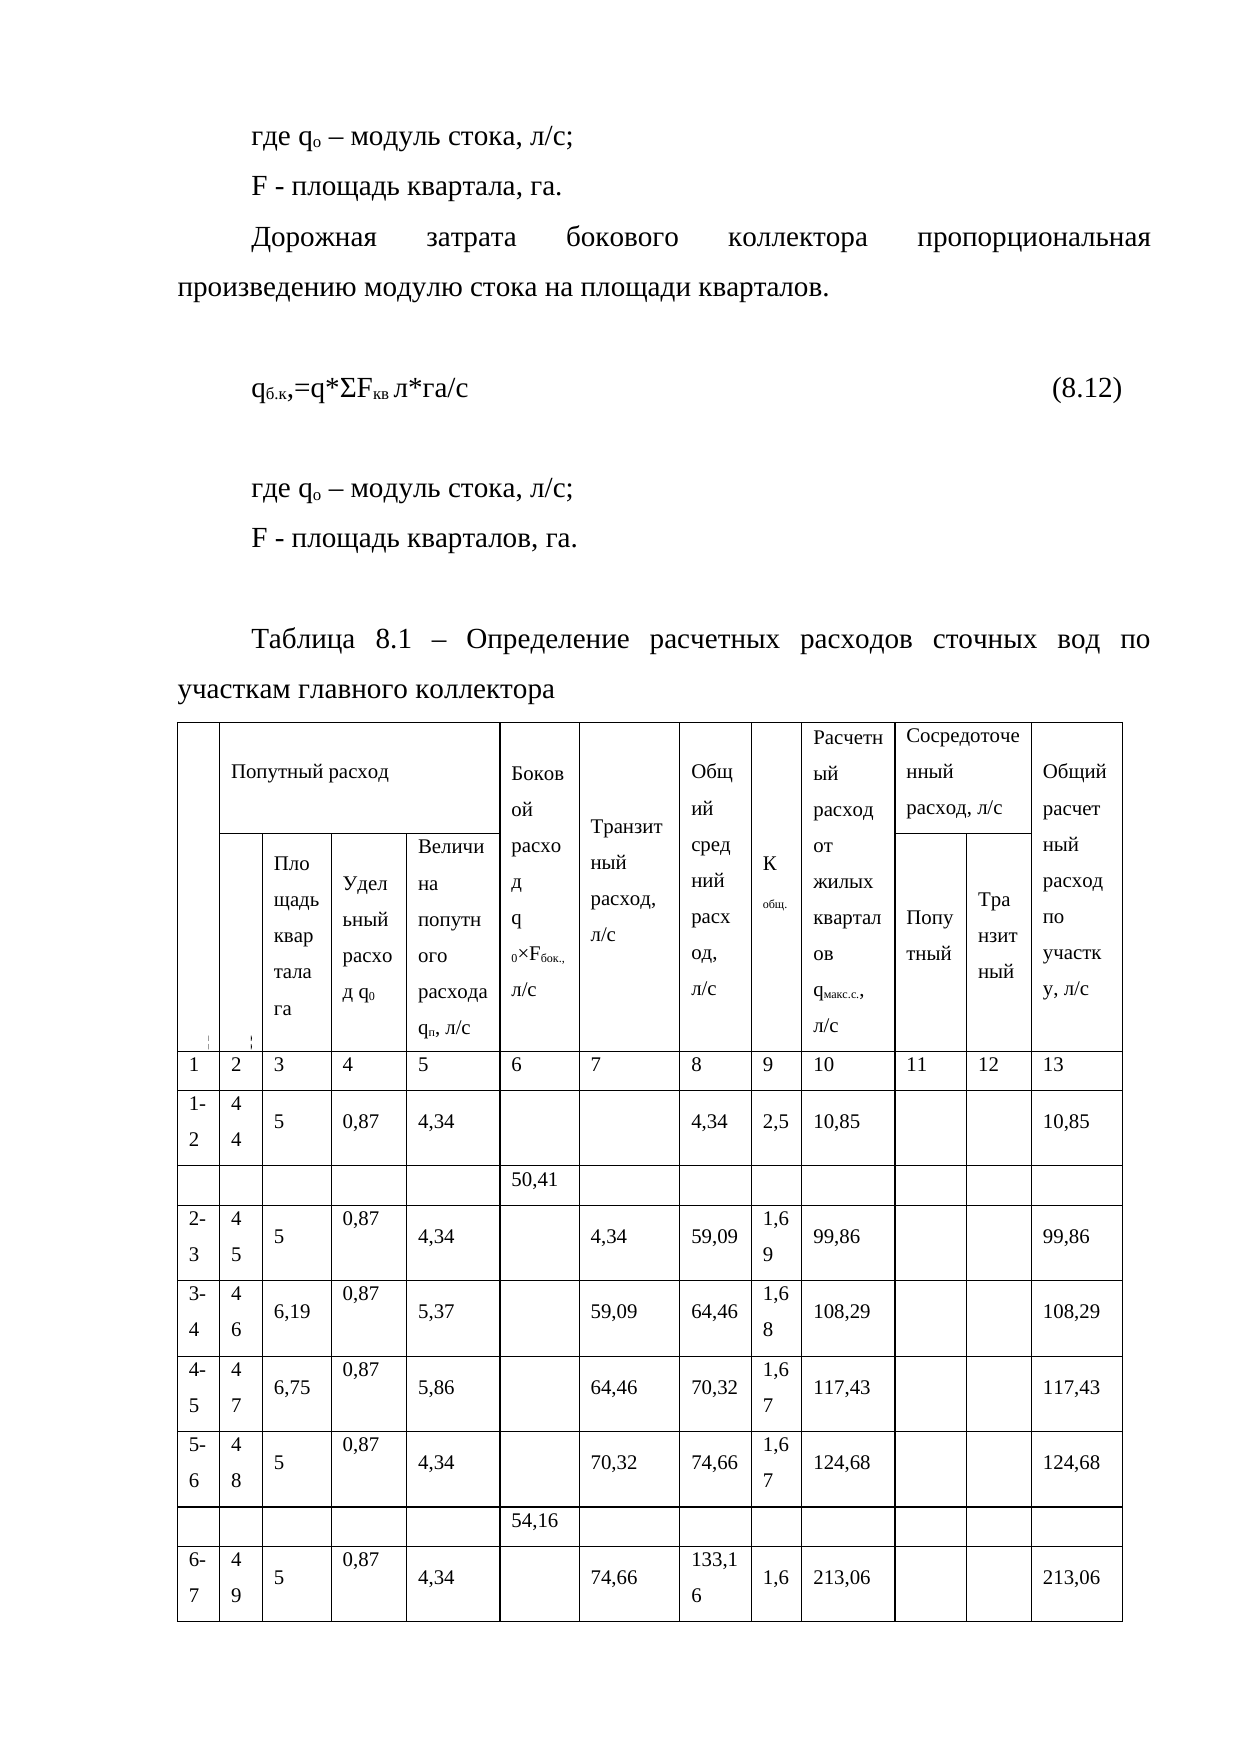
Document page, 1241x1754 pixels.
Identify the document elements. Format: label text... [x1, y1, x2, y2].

table_cell 99,86 [1032, 1206, 1122, 1280]
table_cell [680, 1166, 751, 1205]
table_cell Величина попутного расхода qп, л/с [407, 834, 499, 1051]
table_cell 5 [263, 1206, 331, 1280]
table_header Попутный расход [220, 723, 499, 833]
text F - площадь кварталов, га. [177, 521, 1152, 554]
table_cell 4,34 [407, 1206, 499, 1280]
table_cell 10 [802, 1052, 894, 1090]
table_cell [802, 1508, 894, 1546]
table_cell [680, 1508, 751, 1546]
table_cell 3-4 [178, 1281, 219, 1356]
table_cell 5 [263, 1091, 331, 1165]
table_cell 47 [220, 1357, 262, 1431]
table_cell 5,37 [407, 1281, 499, 1356]
table_cell 2,5 [752, 1091, 801, 1165]
table_cell 49 [220, 1547, 262, 1621]
table_cell [967, 1508, 1031, 1546]
text где qо – модуль стока, л/с; [177, 470, 1152, 504]
table_cell Попутный [896, 834, 966, 1051]
table_cell [896, 1357, 966, 1431]
table_cell [220, 1166, 262, 1205]
table_cell 59,09 [580, 1281, 679, 1356]
table_cell 11 [896, 1052, 966, 1090]
table_cell [967, 1281, 1031, 1356]
table_cell [501, 1281, 579, 1356]
table_cell 6-7 [178, 1547, 219, 1621]
table_cell [896, 1091, 966, 1165]
table_cell Удельный расход q0 [332, 834, 406, 1051]
table_cell 4,34 [407, 1091, 499, 1165]
table_cell 2 [220, 1052, 262, 1090]
table_cell [896, 1166, 966, 1205]
table_cell 0,87 [332, 1357, 406, 1431]
table_cell [752, 1166, 801, 1205]
table_cell 44 [220, 1091, 262, 1165]
table_cell [501, 1432, 579, 1506]
table_cell [178, 1166, 219, 1205]
table_cell 46 [220, 1281, 262, 1356]
table_cell [332, 1508, 406, 1546]
table_cell [501, 1206, 579, 1280]
table_cell 13 [1032, 1052, 1122, 1090]
table_cell [501, 1091, 579, 1165]
table_cell 54,16 [501, 1508, 579, 1546]
table_cell [896, 1281, 966, 1356]
table_cell 10,85 [1032, 1091, 1122, 1165]
table_header Общий расчетный расход по участку, л/с [1032, 723, 1122, 1051]
table_cell 1,6 [752, 1547, 801, 1621]
table_cell 70,32 [580, 1432, 679, 1506]
table_cell 74,66 [680, 1432, 751, 1506]
table_cell 5 [263, 1547, 331, 1621]
table_cell [263, 1508, 331, 1546]
table_cell 4,34 [407, 1432, 499, 1506]
table_cell Транзитный [967, 834, 1031, 1051]
table_cell 0,87 [332, 1091, 406, 1165]
table_cell Номер квартала [220, 834, 262, 1051]
table_cell [407, 1166, 499, 1205]
table_cell 7 [580, 1052, 679, 1090]
table_cell 6,19 [263, 1281, 331, 1356]
table_cell 117,43 [802, 1357, 894, 1431]
table_cell [967, 1206, 1031, 1280]
table_cell 4,34 [580, 1206, 679, 1280]
table_header Кобщ. [752, 723, 801, 1051]
table_cell 4 [332, 1052, 406, 1090]
table_cell 1,68 [752, 1281, 801, 1356]
table_cell 74,66 [580, 1547, 679, 1621]
table_cell [178, 1508, 219, 1546]
table_cell 108,29 [802, 1281, 894, 1356]
table_cell [407, 1508, 499, 1546]
table_cell 9 [752, 1052, 801, 1090]
table_cell 1-2 [178, 1091, 219, 1165]
table_cell 64,46 [580, 1357, 679, 1431]
table_cell [752, 1508, 801, 1546]
text где qо – модуль стока, л/с; [177, 118, 1152, 152]
table_cell [967, 1357, 1031, 1431]
table_header Сосредоточенный расход, л/с [896, 723, 1031, 833]
table_cell 45 [220, 1206, 262, 1280]
text Таблица 8.1 – Определение расчетных расходов сточных вод по участкам главного коллектора [177, 621, 1152, 705]
table_cell 124,68 [802, 1432, 894, 1506]
table_cell [802, 1166, 894, 1205]
table_cell 12 [967, 1052, 1031, 1090]
table_cell [967, 1166, 1031, 1205]
table_cell 117,43 [1032, 1357, 1122, 1431]
table_cell 5-6 [178, 1432, 219, 1506]
table_header Расчетный расход от жилых кварталов qмакс.с., л/с [802, 723, 894, 1051]
table_cell 0,87 [332, 1281, 406, 1356]
table_cell [580, 1091, 679, 1165]
table_cell Площадь квартала га [263, 834, 331, 1051]
text F - площадь квартала, га. [177, 168, 1152, 202]
table_cell [967, 1547, 1031, 1621]
table_cell [967, 1091, 1031, 1165]
table_cell 4,34 [407, 1547, 499, 1621]
table_cell 133,16 [680, 1547, 751, 1621]
table_cell 99,86 [802, 1206, 894, 1280]
table_cell [332, 1166, 406, 1205]
table_cell 0,87 [332, 1432, 406, 1506]
table_cell 0,87 [332, 1206, 406, 1280]
table_cell [580, 1166, 679, 1205]
table_cell 8 [680, 1052, 751, 1090]
table_cell [896, 1432, 966, 1506]
table_cell 213,06 [1032, 1547, 1122, 1621]
table_cell [501, 1547, 579, 1621]
table_cell 3 [263, 1052, 331, 1090]
table_cell 213,06 [802, 1547, 894, 1621]
table_header Транзитный расход, л/с [580, 723, 679, 1051]
table_cell 10,85 [802, 1091, 894, 1165]
text Дорожная затрата бокового коллектора пропорциональная произведению модулю стока на площади кварталов. [177, 219, 1152, 303]
table_header Номер участка [178, 723, 219, 1051]
table_cell 4-5 [178, 1357, 219, 1431]
table_cell 4,34 [680, 1091, 751, 1165]
table_cell [580, 1508, 679, 1546]
table_cell 5 [407, 1052, 499, 1090]
table_cell 59,09 [680, 1206, 751, 1280]
table_cell [896, 1547, 966, 1621]
table_cell 70,32 [680, 1357, 751, 1431]
table_cell 0,87 [332, 1547, 406, 1621]
table_header Боковой расход q0×Fбок., л/с [501, 723, 579, 1051]
table_cell [1032, 1166, 1122, 1205]
table_cell [967, 1432, 1031, 1506]
table_cell 124,68 [1032, 1432, 1122, 1506]
table_cell [220, 1508, 262, 1546]
table_cell 50,41 [501, 1166, 579, 1205]
text qб.к,=q*ΣFкв л*га/с (8.12) [177, 370, 1152, 403]
table_cell 5 [263, 1432, 331, 1506]
table_cell 6 [501, 1052, 579, 1090]
table_cell 5,86 [407, 1357, 499, 1431]
table_cell 48 [220, 1432, 262, 1506]
table_cell 1,69 [752, 1206, 801, 1280]
table_cell [263, 1166, 331, 1205]
table_cell 2-3 [178, 1206, 219, 1280]
table_cell 1,67 [752, 1432, 801, 1506]
table_cell 1,67 [752, 1357, 801, 1431]
table_cell 64,46 [680, 1281, 751, 1356]
table_cell [1032, 1508, 1122, 1546]
table_cell 108,29 [1032, 1281, 1122, 1356]
table_cell [896, 1508, 966, 1546]
table_cell 6,75 [263, 1357, 331, 1431]
table_header Общий средний расход, л/с [680, 723, 751, 1051]
table_cell 1 [178, 1052, 219, 1090]
table_cell [896, 1206, 966, 1280]
table_cell [501, 1357, 579, 1431]
